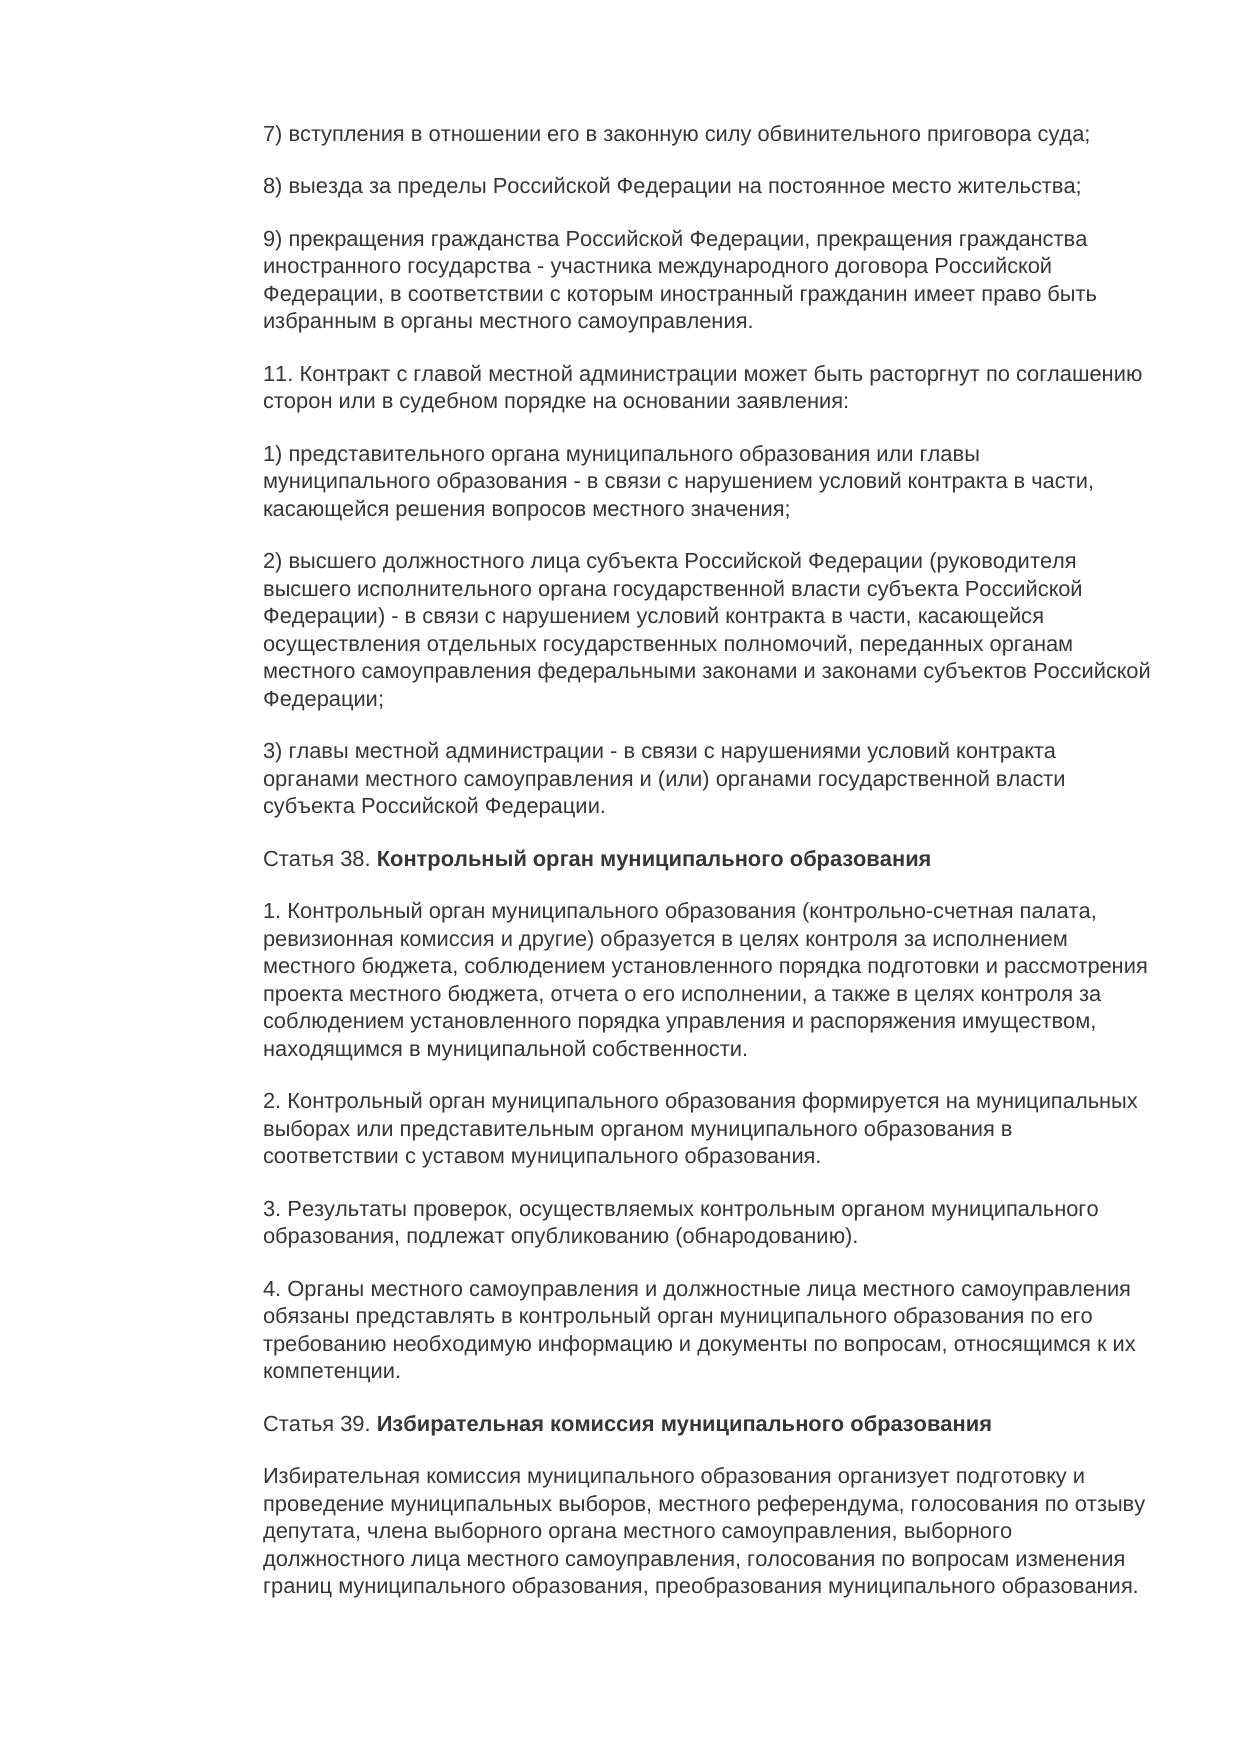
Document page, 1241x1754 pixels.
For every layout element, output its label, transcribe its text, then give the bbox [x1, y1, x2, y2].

text Избирательная комиссия муниципального образования организует подготовку и проведение муниципальных выборов, местного референдума, голосования по отзыву депутата, члена выборного органа местного самоуправления, выборного должностного лица местного самоуправления, голосования по вопросам изменения границ муниципального образования, преобразования муниципального образования. [263, 1461, 1152, 1598]
text 8) выезда за пределы Российской Федерации на постоянное место жительства; [263, 171, 1152, 198]
text 1. Контрольный орган муниципального образования (контрольно-счетная палата, ревизионная комиссия и другие) образуется в целях контроля за исполнением местного бюджета, соблюдением установленного порядка подготовки и рассмотрения проекта местного бюджета, отчета о его исполнении, а также в целях контроля за соблюдением установленного порядка управления и распоряжения имуществом, находящимся в муниципальной собственности. [263, 896, 1152, 1061]
text 2. Контрольный орган муниципального образования формируется на муниципальных выборах или представительным органом муниципального образования в соответствии с уставом муниципального образования. [263, 1086, 1152, 1168]
text 1) представительного органа муниципального образования или главы муниципального образования - в связи с нарушением условий контракта в части, касающейся решения вопросов местного значения; [263, 438, 1152, 521]
text Статья 38. Контрольный орган муниципального образования [263, 843, 1152, 871]
text 7) вступления в отношении его в законную силу обвинительного приговора суда; [263, 118, 1152, 146]
text 4. Органы местного самоуправления и должностные лица местного самоуправления обязаны представлять в контрольный орган муниципального образования по его требованию необходимую информацию и документы по вопросам, относящимся к их компетенции. [263, 1273, 1152, 1383]
text 9) прекращения гражданства Российской Федерации, прекращения гражданства иностранного государства - участника международного договора Российской Федерации, в соответствии с которым иностранный гражданин имеет право быть избранным в органы местного самоуправления. [263, 223, 1152, 333]
text 3) главы местной администрации - в связи с нарушениями условий контракта органами местного самоуправления и (или) органами государственной власти субъекта Российской Федерации. [263, 736, 1152, 818]
text 11. Контракт с главой местной администрации может быть расторгнут по соглашению сторон или в судебном порядке на основании заявления: [263, 358, 1152, 413]
text 3. Результаты проверок, осуществляемых контрольным органом муниципального образования, подлежат опубликованию (обнародованию). [263, 1193, 1152, 1248]
text Статья 39. Избирательная комиссия муниципального образования [263, 1408, 1152, 1436]
text 2) высшего должностного лица субъекта Российской Федерации (руководителя высшего исполнительного органа государственной власти субъекта Российской Федерации) - в связи с нарушением условий контракта в части, касающейся осуществления отдельных государственных полномочий, переданных органам местного самоуправления федеральными законами и законами субъектов Российской Федерации; [263, 546, 1152, 711]
